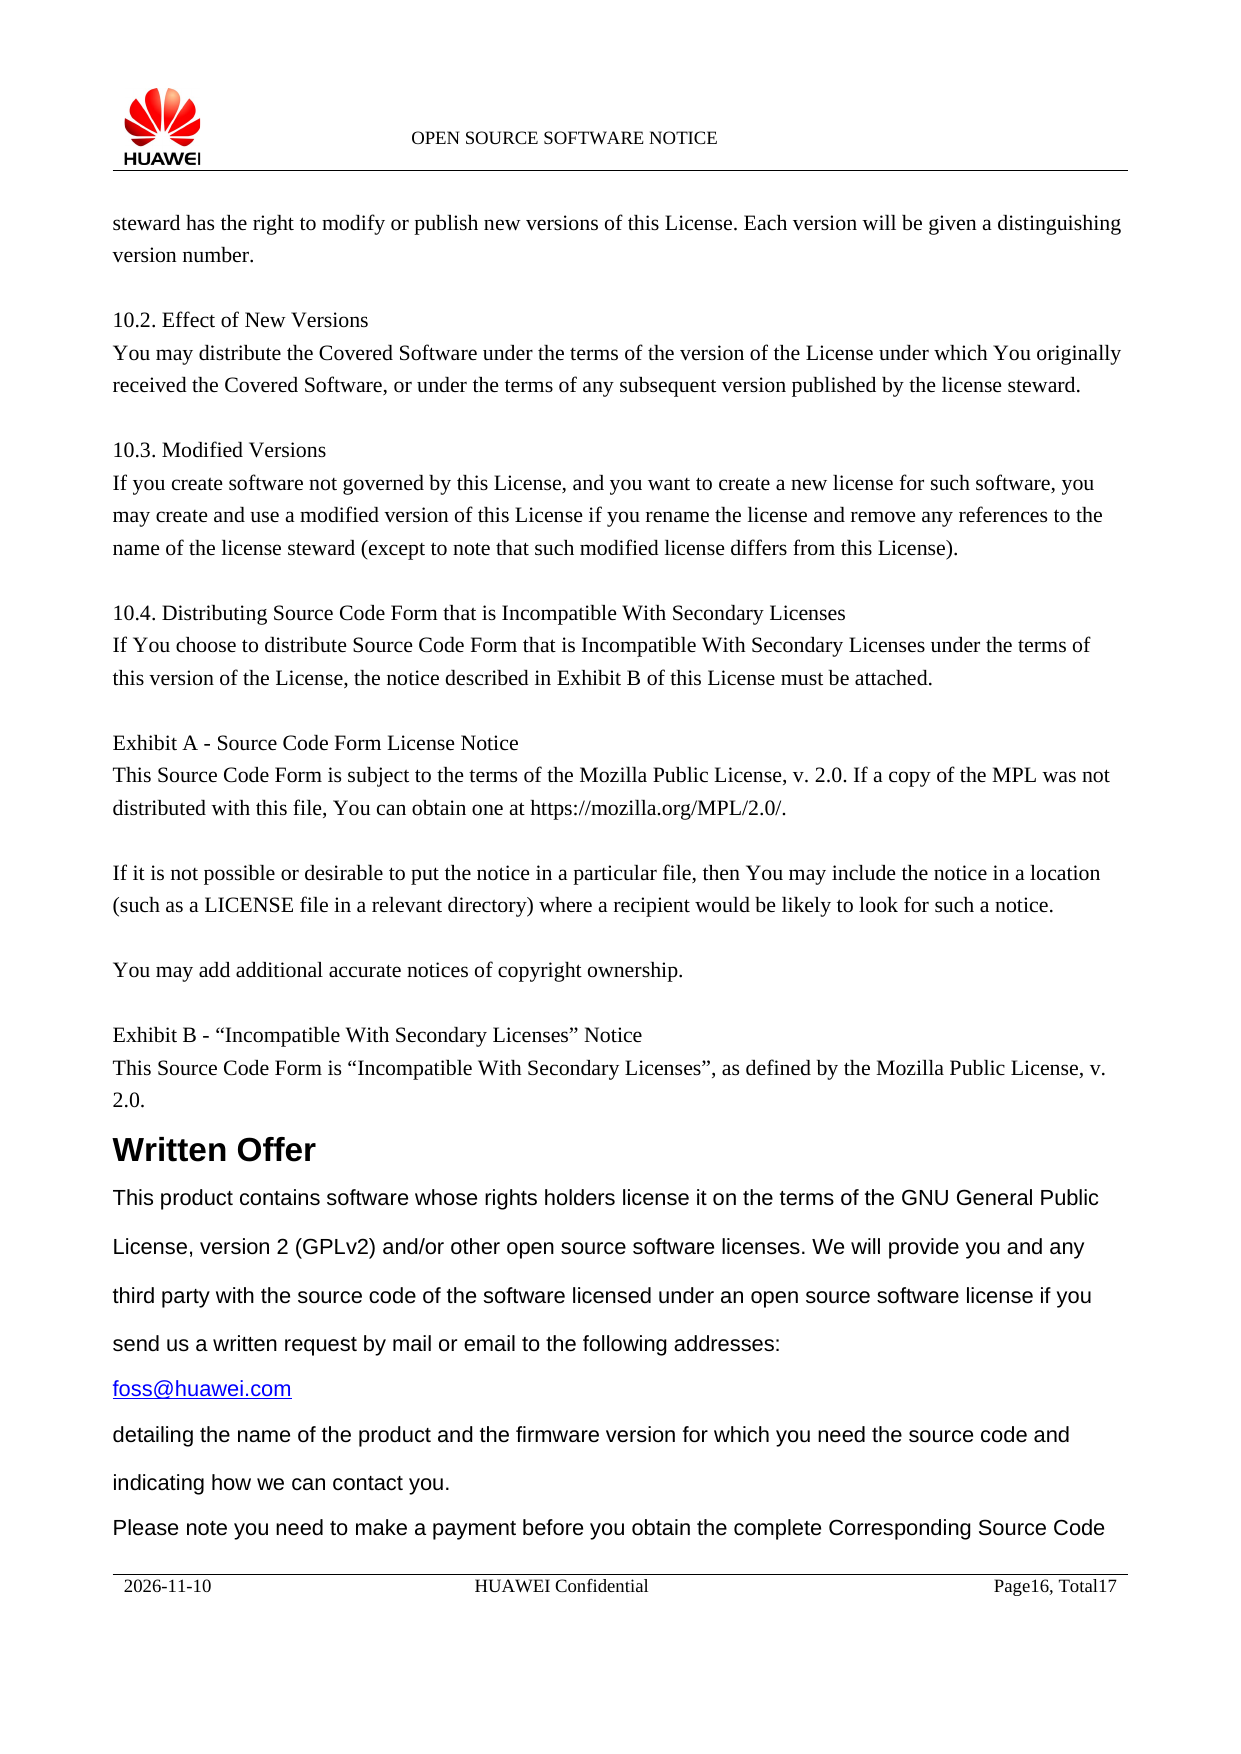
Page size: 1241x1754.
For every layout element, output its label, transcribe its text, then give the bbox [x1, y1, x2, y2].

text This product contains software whose rights holders license it on the terms of the GNU General Public License, version 2 (GPLv2) and/or other open source software licenses. We will provide you and any third party with the source code of the software licensed under an open source software license if you send us a written request by mail or email to the following addresses: [112, 1181, 1128, 1360]
text detailing the name of the product and the firmware version for which you need the source code and indicating how we can contact you. [112, 1418, 1128, 1499]
text Written Offer [112, 1116, 1128, 1181]
text foss@huawei.com [112, 1373, 1128, 1405]
picture [124, 88, 201, 165]
